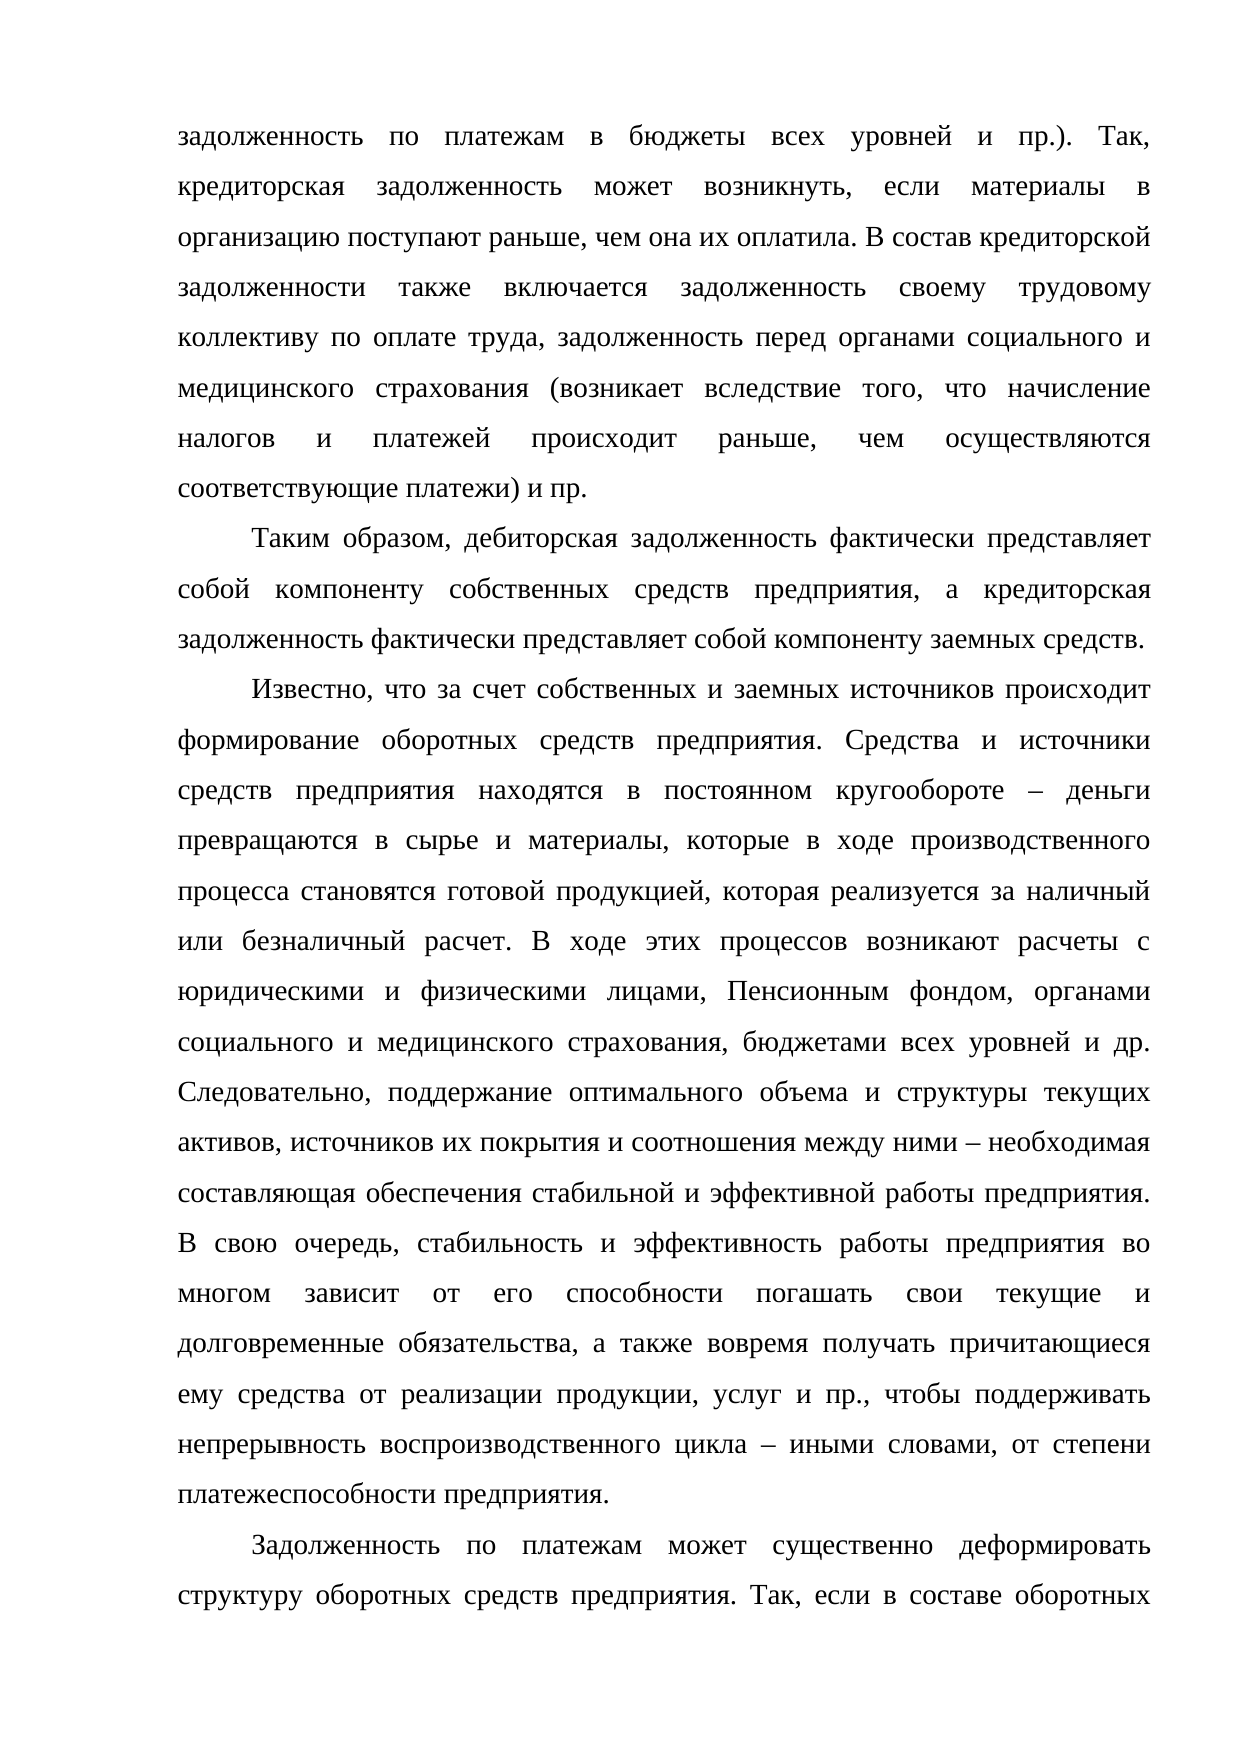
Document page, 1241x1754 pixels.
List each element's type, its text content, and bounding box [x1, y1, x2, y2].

text Известно, что за счет собственных и заемных источников происходит формирование оборотных средств предприятия. Средства и источники средств предприятия находятся в постоянном кругообороте – деньги превращаются в сырье и материалы, которые в ходе производственного процесса становятся готовой продукцией, которая реализуется за наличный или безналичный расчет. В ходе этих процессов возникают расчеты с юридическими и физическими лицами, Пенсионным фондом, органами социального и медицинского страхования, бюджетами всех уровней и др. Следовательно, поддержание оптимального объема и структуры текущих активов, источников их покрытия и соотношения между ними – необходимая составляющая обеспечения стабильной и эффективной работы предприятия. В свою очередь, стабильность и эффективность работы предприятия во многом зависит от его способности погашать свои текущие и долговременные обязательства, а также вовремя получать причитающиеся ему средства от реализации продукции, услуг и пр., чтобы поддерживать непрерывность воспроизводственного цикла – иными словами, от степени платежеспособности предприятия. [177, 672, 1152, 1510]
text Таким образом, дебиторская задолженность фактически представляет собой компоненту собственных средств предприятия, а кредиторская задолженность фактически представляет собой компоненту заемных средств. [177, 521, 1152, 655]
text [177, 1527, 1152, 1611]
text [177, 118, 1152, 504]
